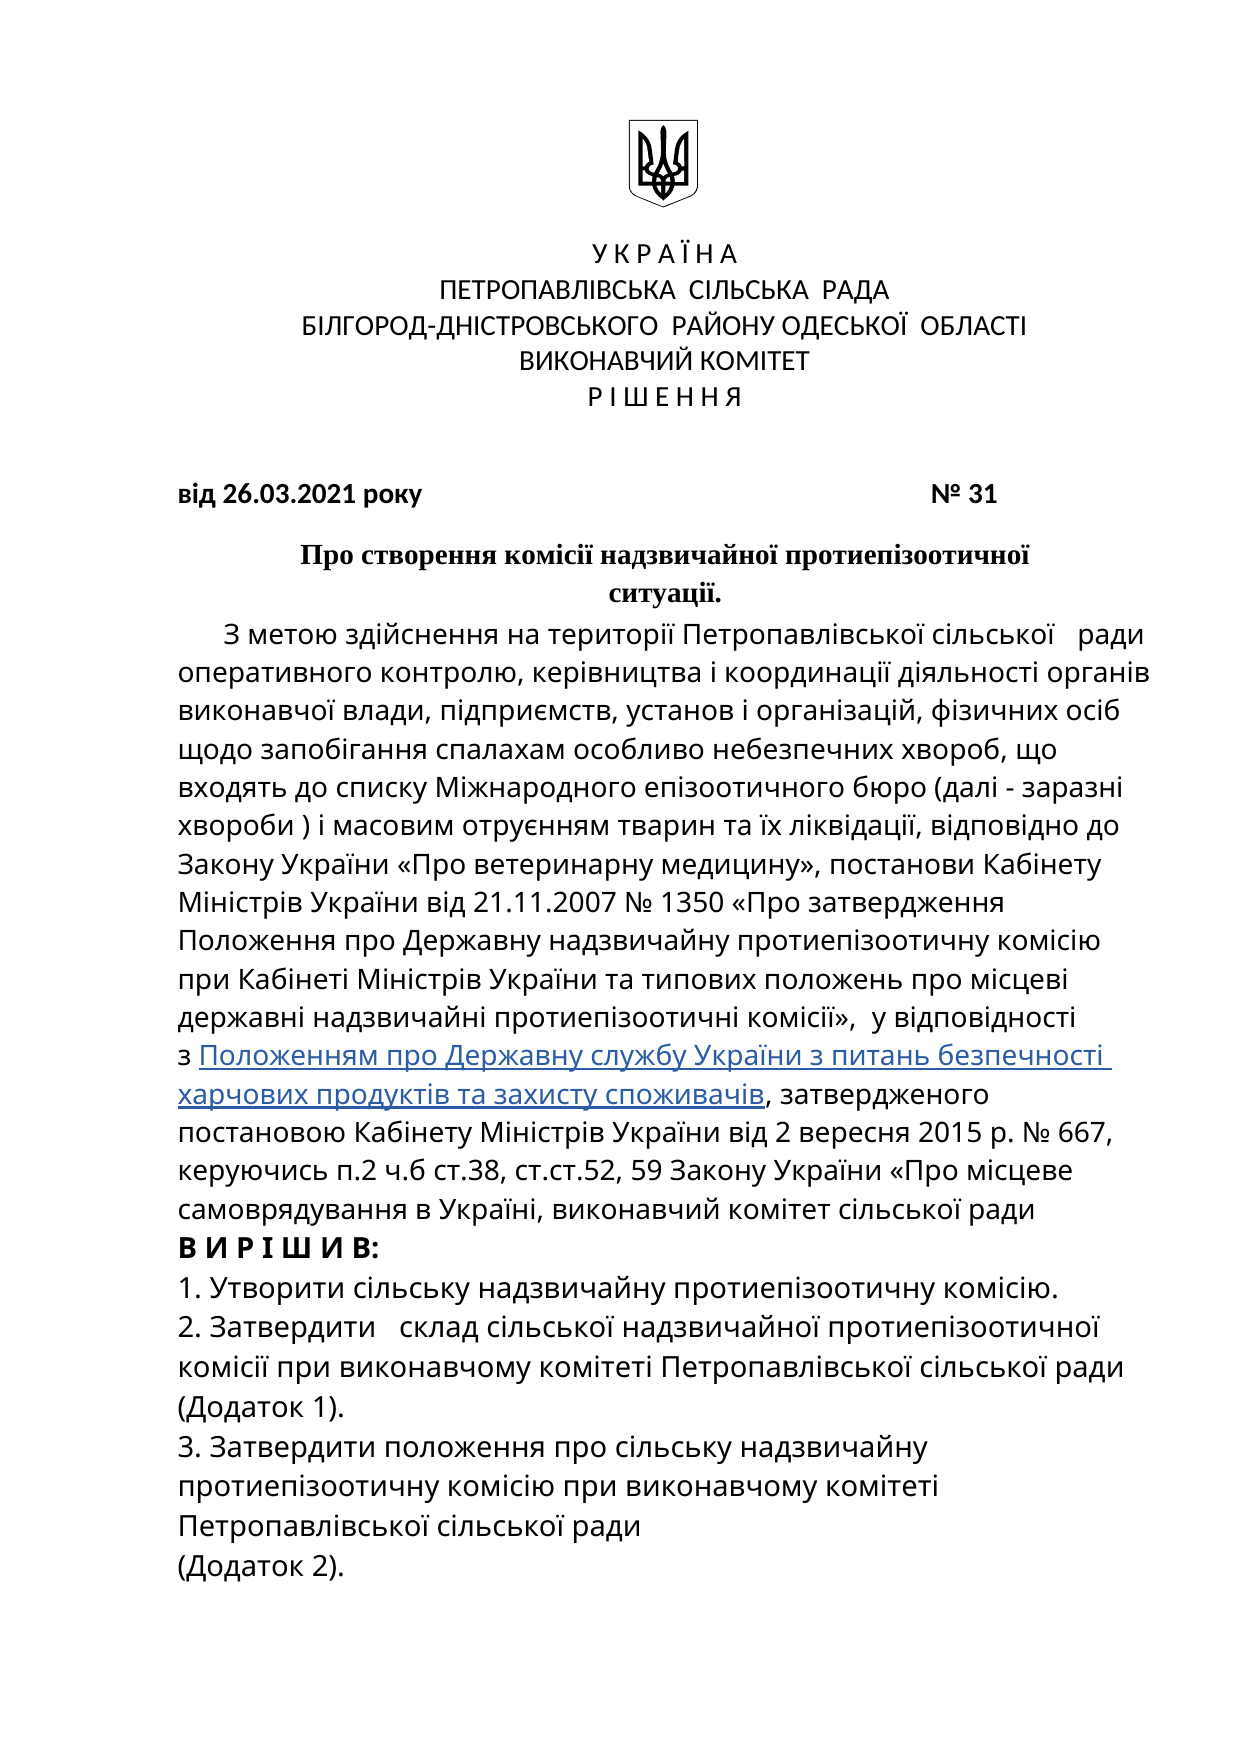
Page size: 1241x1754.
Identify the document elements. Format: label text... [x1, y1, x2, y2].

text ПЕТРОПАВЛІВСЬКА СІЛЬСЬКА РАДА [177, 271, 1152, 307]
text З метою здійснення на території Петропавлівської сільської ради оперативного контролю, керівництва і координації діяльності органів виконавчої влади, підприємств, установ і організацій, фізичних осіб щодо запобігання спалахам особливо небезпечних хвороб, що входять до списку Міжнародного епізоотичного бюро (далі - заразні хвороби ) і масовим отруєнням тварин та їх ліквідації, відповідно до Закону України «Про ветеринарну медицину», постанови Кабінету Міністрів України від 21.11.2007 № 1350 «Про затвердження Положення про Державну надзвичайну протиепізоотичну комісію при Кабінеті Міністрів України та типових положень про місцеві державні надзвичайні протиепізоотичні комісії», у відповідності з Положенням про Державну службу України з питань безпечності харчових продуктів та захисту споживачів, затвердженого постановою Кабінету Міністрів України від 2 вересня 2015 р. № 667, керуючись п.2 ч.б ст.38, ст.ст.52, 59 Закону України «Про місцеве самоврядування в Україні, виконавчий комітет сільської ради [177, 614, 1152, 1227]
text БІЛГОРОД-ДНІСТРОВСЬКОГО РАЙОНУ ОДЕСЬКОЇ ОБЛАСТІ [177, 307, 1152, 342]
text (Додаток 2). [177, 1545, 1152, 1584]
text від 26.03.2021 року № 31 [177, 475, 1152, 511]
text Р І Ш Е Н Н Я [177, 378, 1152, 413]
text 1. Утворити сільську надзвичайну протиепізоотичну комісію. [177, 1267, 1152, 1307]
text В И Р І Ш И В: [177, 1227, 1152, 1267]
text У К Р А Ї Н А [177, 235, 1152, 271]
text ВИКОНАВЧИЙ КОМІТЕТ [177, 342, 1152, 378]
text 2. Затвердити склад сільської надзвичайної протиепізоотичної комісії при виконавчому комітеті Петропавлівської сільської ради (Додаток 1). [177, 1307, 1152, 1426]
text 3. Затвердити положення про сільську надзвичайну протиепізоотичну комісію при виконавчому комітеті Петропавлівської сільської ради [177, 1426, 1152, 1545]
text Про створення комісії надзвичайної протиепізоотичної ситуації. [252, 537, 1078, 609]
